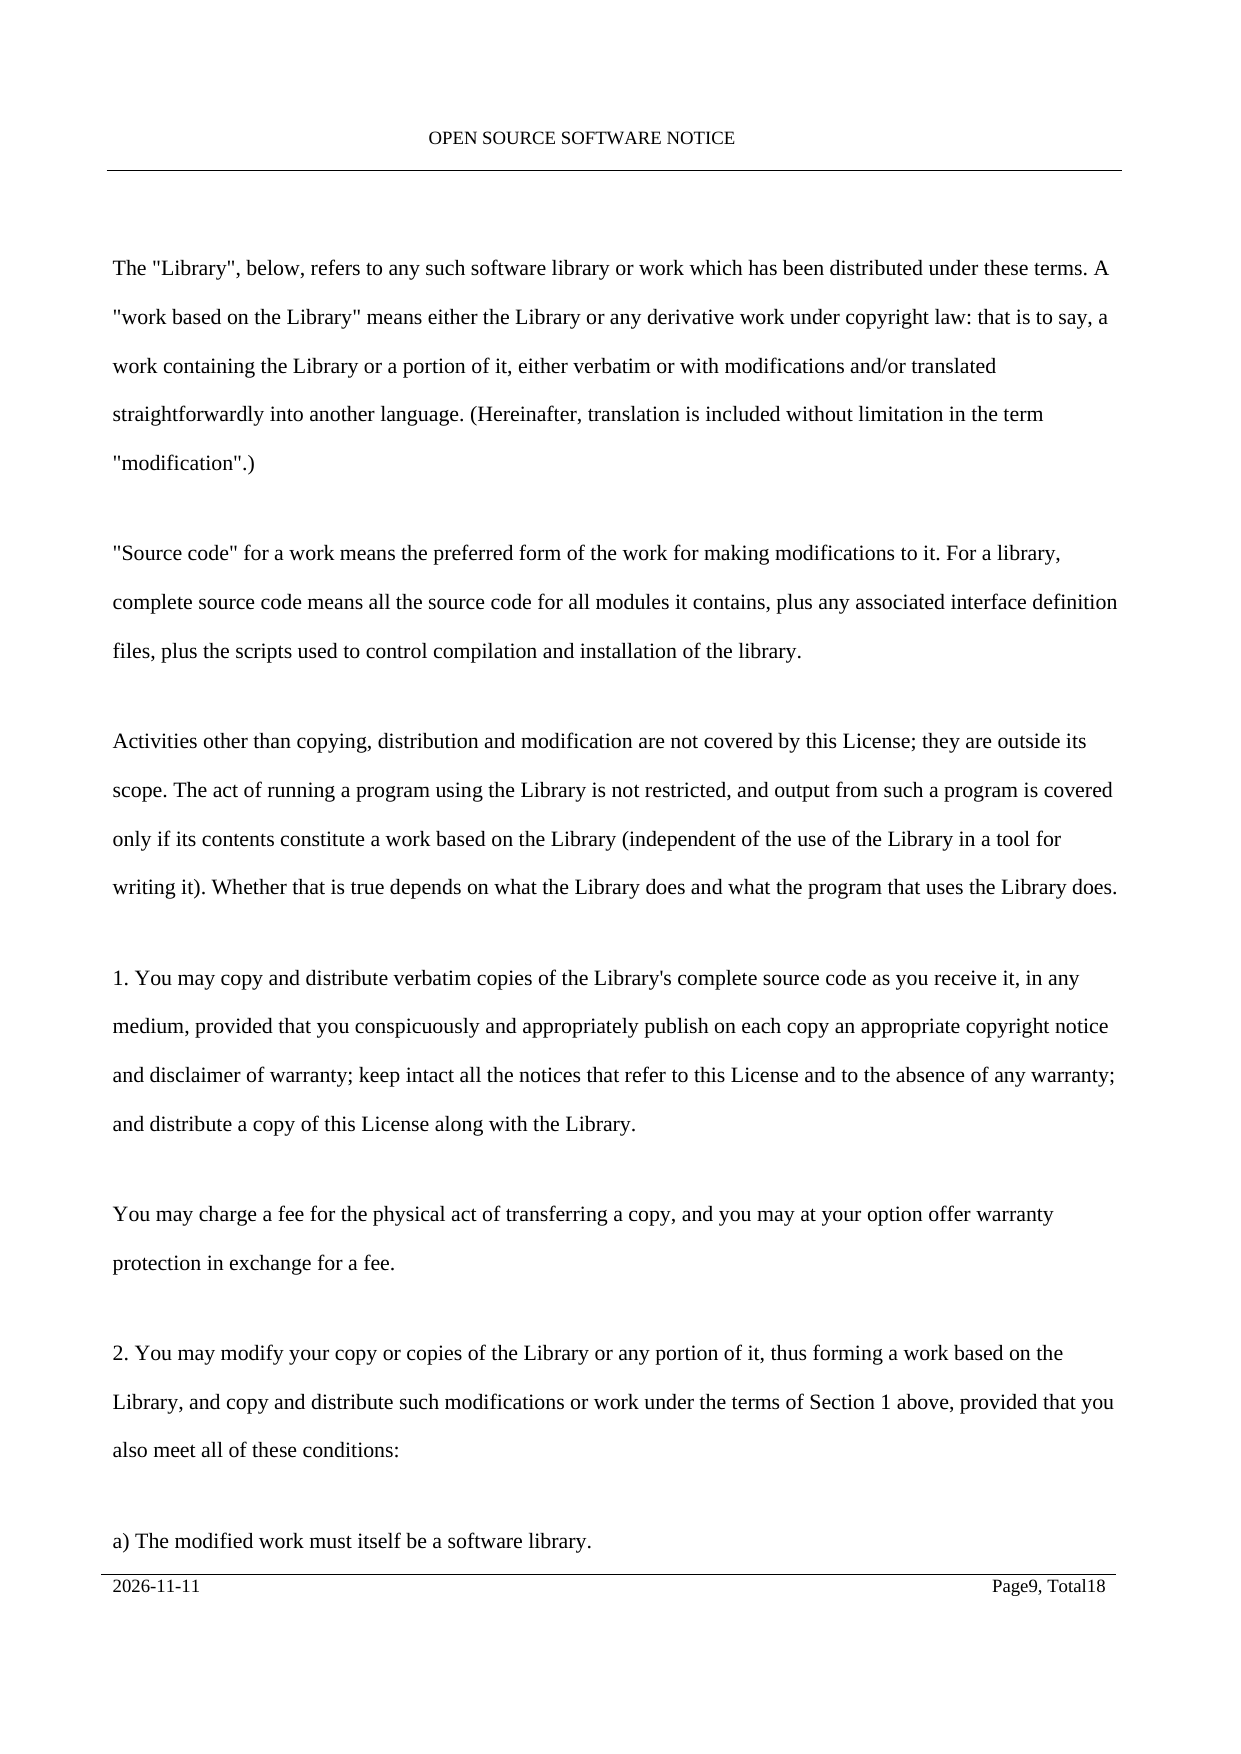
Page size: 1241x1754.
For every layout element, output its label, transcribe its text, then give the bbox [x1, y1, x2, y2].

text "Source code" for a work means the preferred form of the work for making modifications to it. For a library, complete source code means all the source code for all modules it contains, plus any associated interface definition files, plus the scripts used to control compilation and installation of the library. [112, 537, 1128, 667]
text Activities other than copying, distribution and modification are not covered by this License; they are outside its scope. The act of running a program using the Library is not restricted, and output from such a program is covered only if its contents constitute a work based on the Library (independent of the use of the Library in a tool for writing it). Whether that is true depends on what the Library does and what the program that uses the Library does. [112, 724, 1128, 903]
text a) The modified work must itself be a software library. [112, 1524, 1128, 1556]
text 1. You may copy and distribute verbatim copies of the Library's complete source code as you receive it, in any medium, provided that you conspicuously and appropriately publish on each copy an appropriate copyright notice and disclaimer of warranty; keep intact all the notices that refer to this License and to the absence of any warranty; and distribute a copy of this License along with the Library. [112, 961, 1128, 1139]
text You may charge a fee for the physical act of transferring a copy, and you may at your option offer warranty protection in exchange for a fee. [112, 1197, 1128, 1278]
text 2. You may modify your copy or copies of the Library or any portion of it, thus forming a work based on the Library, and copy and distribute such modifications or work under the terms of Section 1 above, provided that you also meet all of these conditions: [112, 1336, 1128, 1466]
text The "Library", below, refers to any such software library or work which has been distributed under these terms. A "work based on the Library" means either the Library or any derivative work under copyright law: that is to say, a work containing the Library or a portion of it, either verbatim or with modifications and/or translated straightforwardly into another language. (Hereinafter, translation is included without limitation in the term "modification".) [112, 251, 1128, 479]
